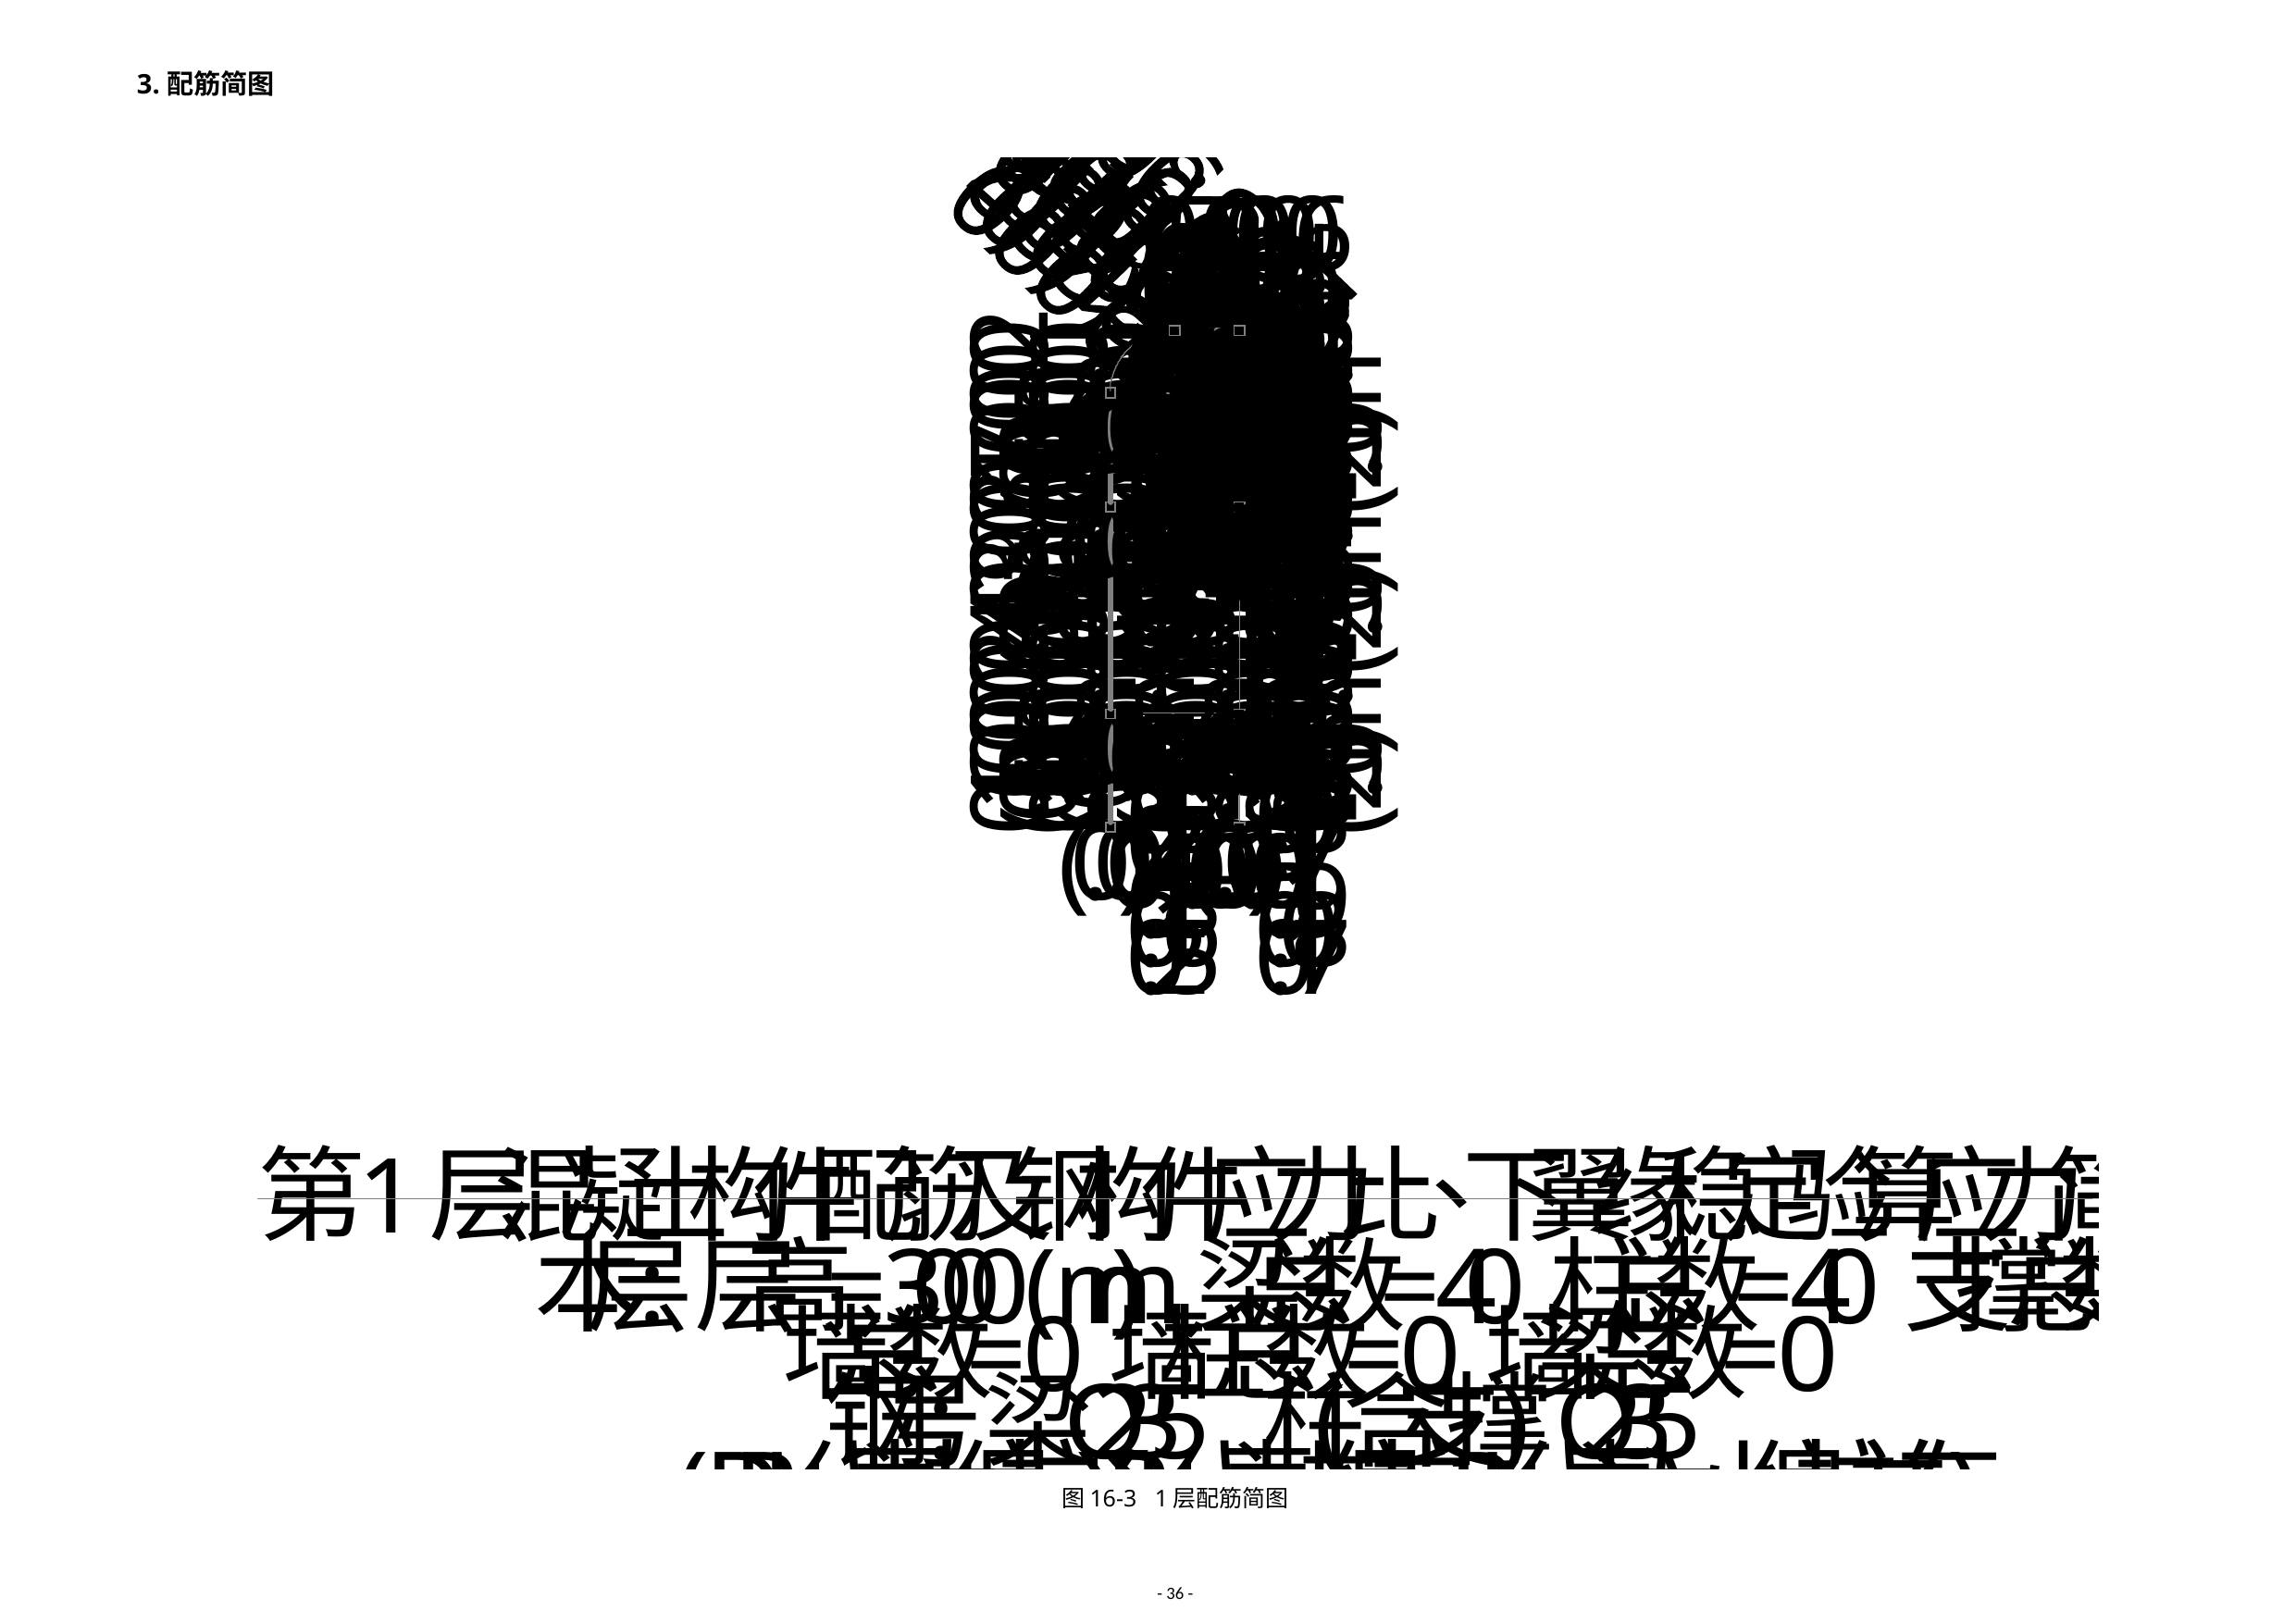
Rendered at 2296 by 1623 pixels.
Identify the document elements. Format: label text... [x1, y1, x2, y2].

subtitle 3. 配筋简图 [137, 60, 2214, 104]
text 图16-3 1层配筋简图 [137, 1475, 2214, 1518]
